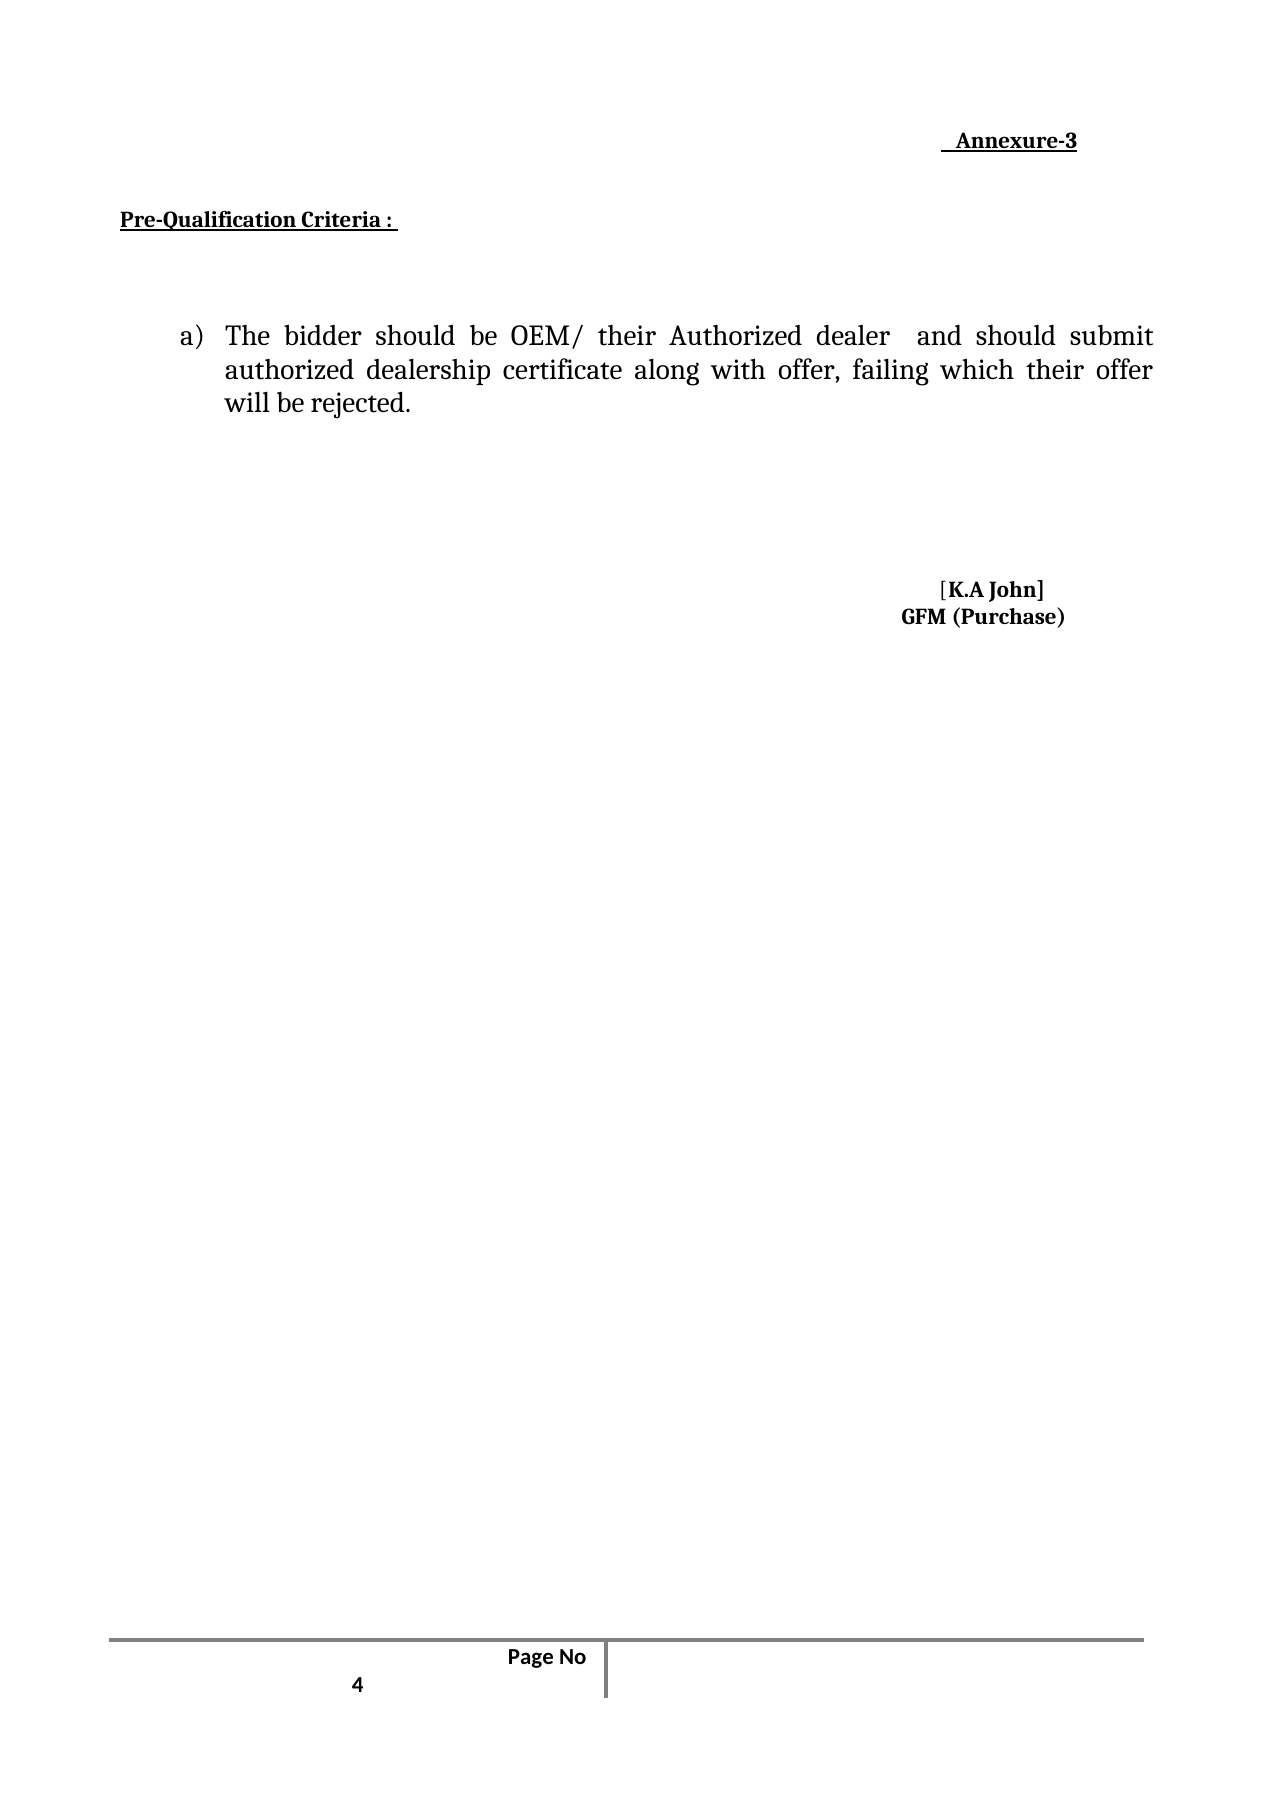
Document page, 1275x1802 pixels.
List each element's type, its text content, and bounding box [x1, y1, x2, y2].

text [K.A John] [120, 577, 1155, 604]
text GFM (Purchase) [120, 604, 1155, 630]
text Annexure-3 [795, 128, 1155, 154]
list The bidder should be OEM/ their Authorized dealer and should submit authorized dealership certificate along with offer, failing which their offer will be rejected. [180, 319, 1155, 420]
text Pre-Qualification Criteria : [120, 207, 1155, 233]
